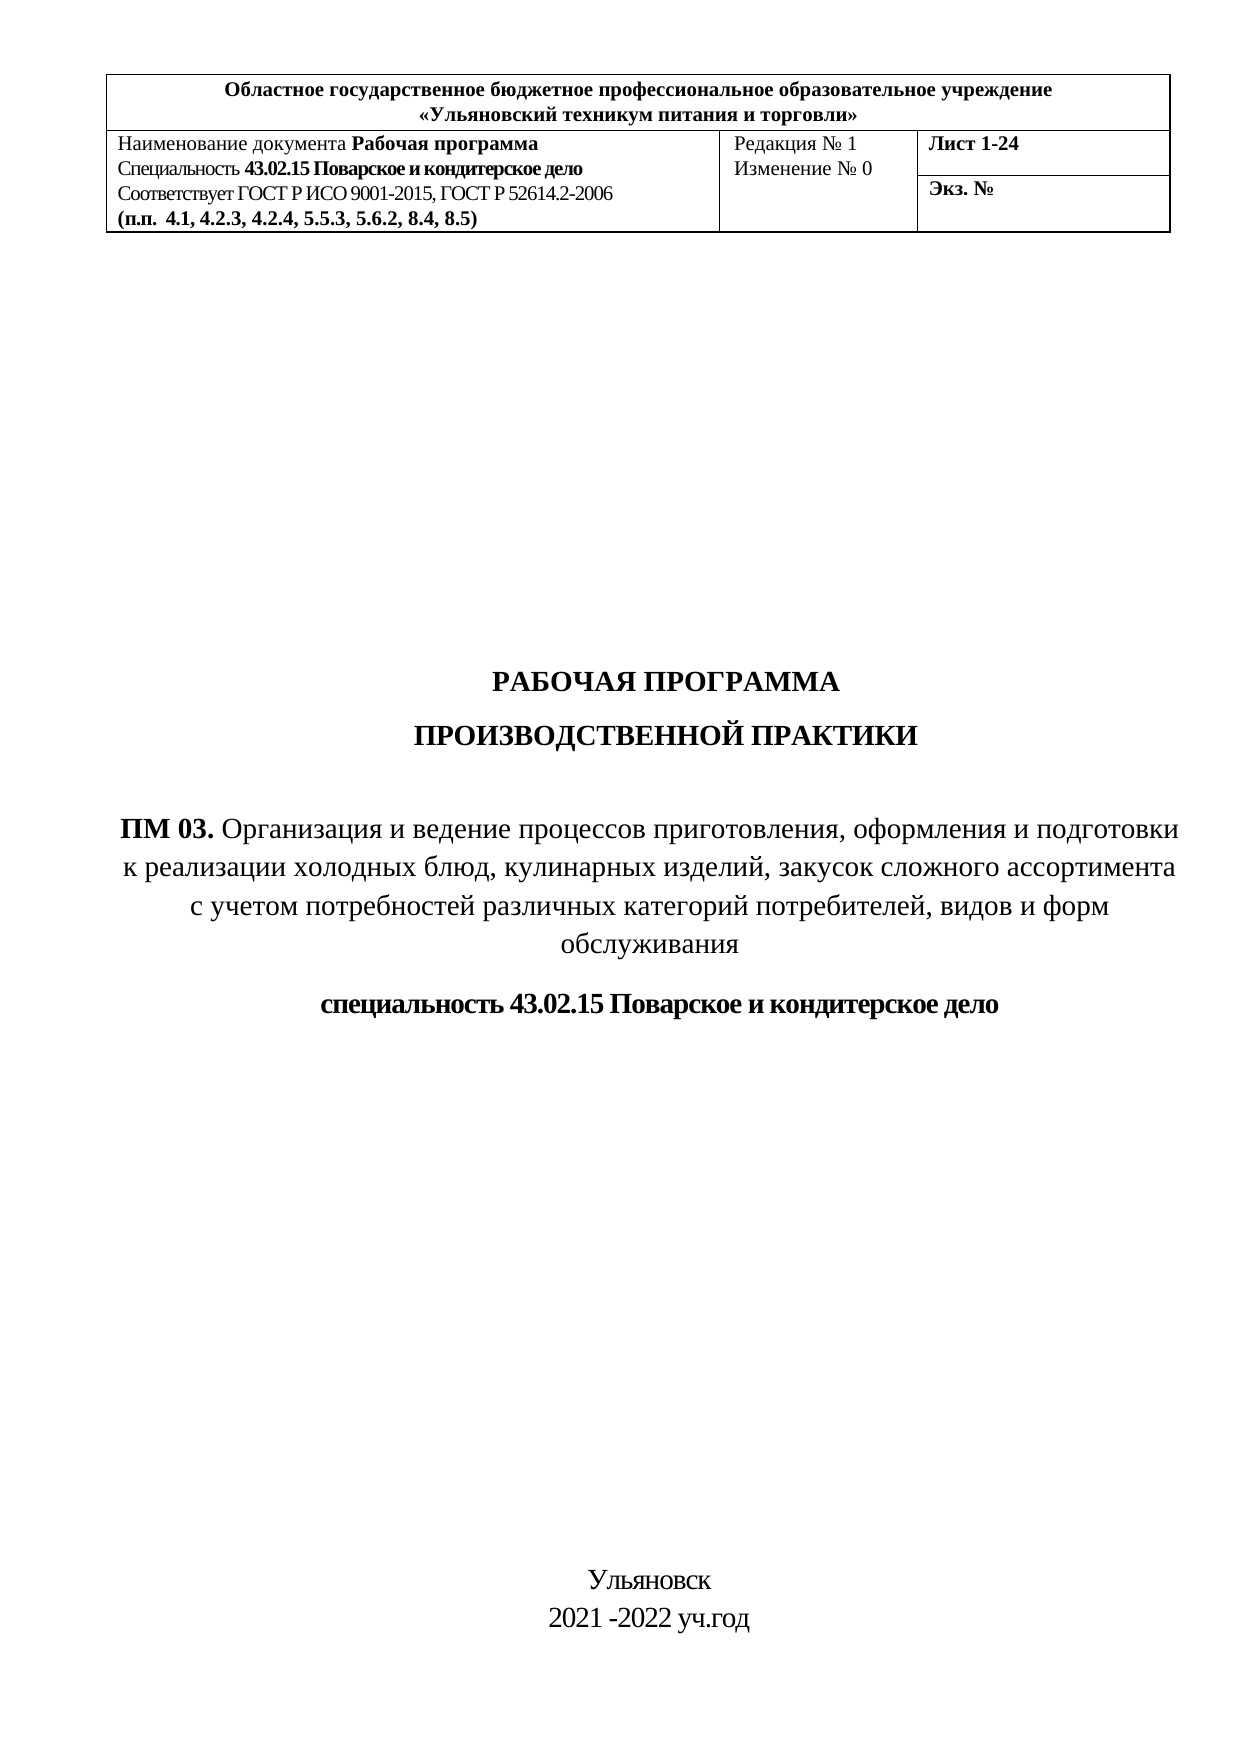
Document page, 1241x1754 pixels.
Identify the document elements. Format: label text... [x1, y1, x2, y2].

text ПРОИЗВОДСТВЕННОЙ ПРАКТИКИ [118, 718, 1181, 752]
table_cell Наименование документа Рабочая программа Специальность 43.02.15 Поварское и кондитерское дело Соответствует ГОСТ Р ИСО 9001-2015, ГОСТ Р 52614.2-2006 (п.п. 4.1, 4.2.3, 4.2.4, 5.5.3, 5.6.2, 8.4, 8.5) [107, 131, 719, 231]
text Ульяновск [118, 1562, 1181, 1596]
text специальность 43.02.15 Поварское и кондитерское дело [118, 986, 1196, 1019]
text ПМ 03. Организация и ведение процессов приготовления, оформления и подготовки к реализации холодных блюд, кулинарных изделий, закусок сложного ассортимента с учетом потребностей различных категорий потребителей, видов и форм обслуживания [118, 772, 1181, 960]
table_cell Экз. № [918, 176, 1169, 231]
text РАБОЧАЯ ПРОГРАММА [118, 664, 1181, 697]
table_header Областное государственное бюджетное профессиональное образовательное учреждение «Ульяновский техникум питания и торговли» [107, 75, 1169, 129]
table_cell Лист 1-24 [918, 131, 1169, 175]
text 2021 -2022 уч.год [118, 1601, 1181, 1634]
table_cell Редакция № 1 Изменение № 0 [720, 131, 917, 231]
